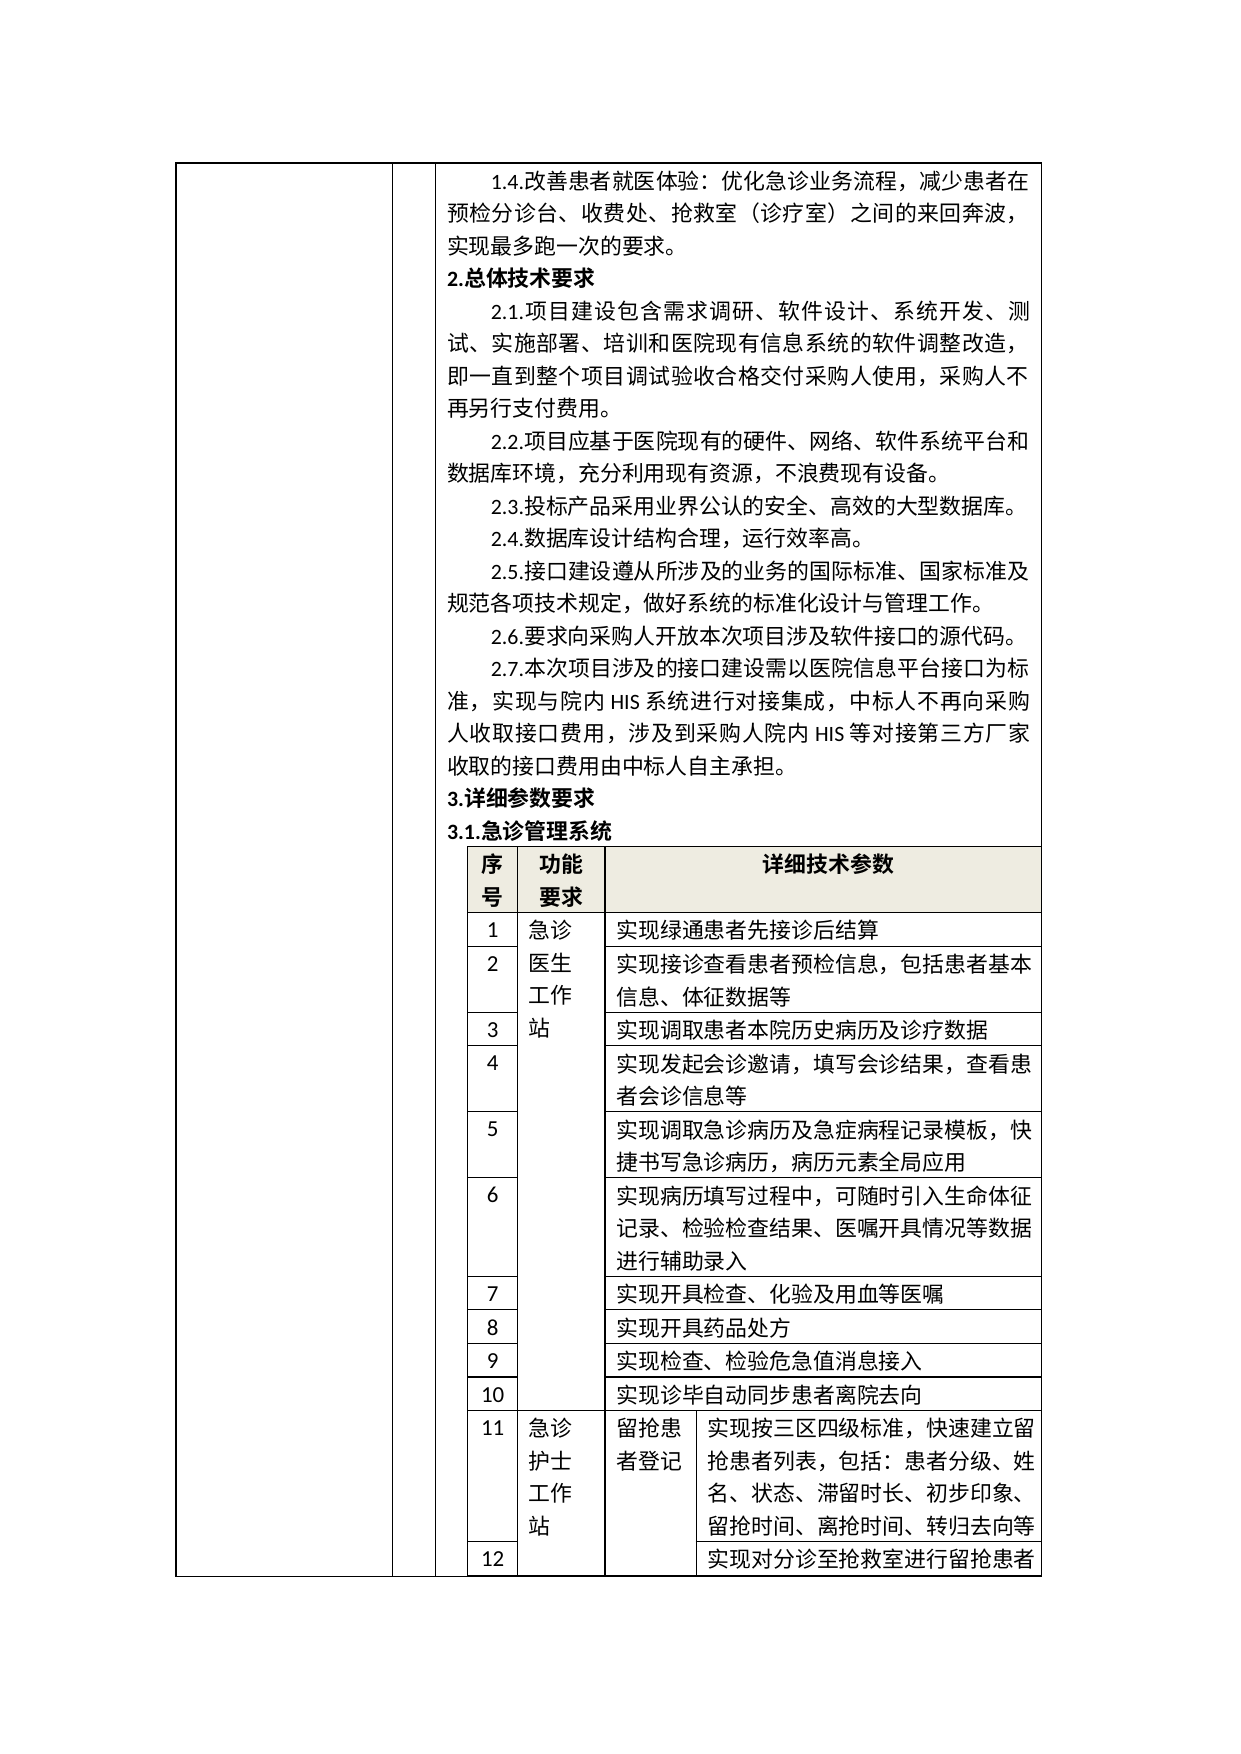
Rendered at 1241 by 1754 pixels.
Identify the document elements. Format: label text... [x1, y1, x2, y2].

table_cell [436, 164, 1041, 1576]
table_cell [177, 164, 392, 1576]
table_cell 1 [393, 164, 435, 1576]
